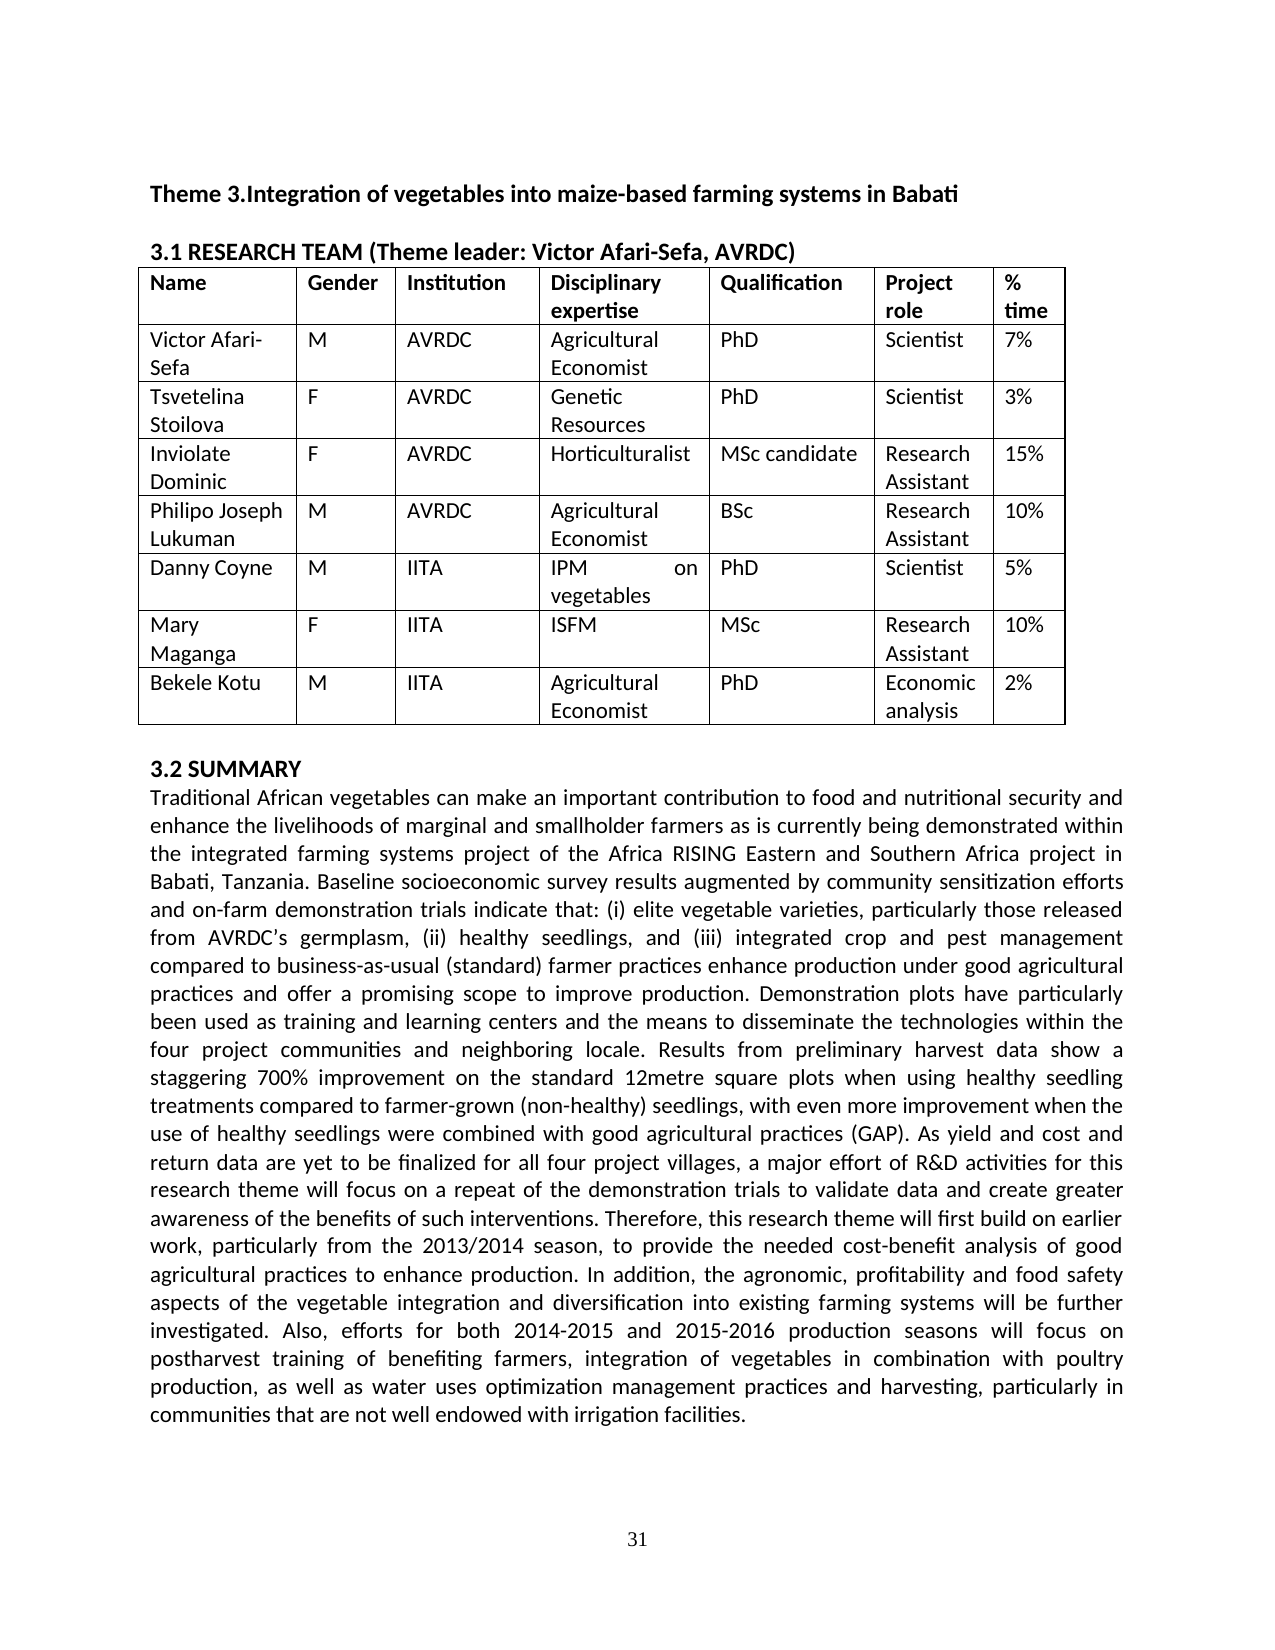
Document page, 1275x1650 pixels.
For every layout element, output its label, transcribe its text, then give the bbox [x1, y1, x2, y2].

table_cell 7% [994, 325, 1064, 381]
table_cell 2% [994, 668, 1064, 724]
table_cell M [297, 325, 395, 381]
table_cell BSc [710, 496, 874, 552]
table_header Name [139, 268, 296, 324]
table_cell Scientist [875, 554, 993, 609]
table_cell Philipo Joseph Lukuman [139, 496, 296, 552]
table_cell PhD [710, 554, 874, 609]
text Traditional African vegetables can make an important contribution to food and nutritional security and enhance the livelihoods of marginal and smallholder farmers as is currently being demonstrated within the integrated farming systems project of the Africa RISING Eastern and Southern Africa project in Babati, Tanzania. Baseline socioeconomic survey results augmented by community sensitization efforts and on-farm demonstration trials indicate that: (i) elite vegetable varieties, particularly those released from AVRDC’s germplasm, (ii) healthy seedlings, and (iii) integrated crop and pest management compared to business-as-usual (standard) farmer practices enhance production under good agricultural practices and offer a promising scope to improve production. Demonstration plots have particularly been used as training and learning centers and the means to disseminate the technologies within the four project communities and neighboring locale. Results from preliminary harvest data show a staggering 700% improvement on the standard 12metre square plots when using healthy seedling treatments compared to farmer-grown (non-healthy) seedlings, with even more improvement when the use of healthy seedlings were combined with good agricultural practices (GAP). As yield and cost and return data are yet to be finalized for all four project villages, a major effort of R&D activities for this research theme will focus on a repeat of the demonstration trials to validate data and create greater awareness of the benefits of such interventions. Therefore, this research theme will first build on earlier work, particularly from the 2013/2014 season, to provide the needed cost-benefit analysis of good agricultural practices to enhance production. In addition, the agronomic, profitability and food safety aspects of the vegetable integration and diversification into existing farming systems will be further investigated. Also, efforts for both 2014-2015 and 2015-2016 production seasons will focus on postharvest training of benefiting farmers, integration of vegetables in combination with poultry production, as well as water uses optimization management practices and harvesting, particularly in communities that are not well endowed with irrigation facilities. [150, 783, 1125, 1428]
table_cell PhD [710, 382, 874, 438]
table_cell AVRDC [396, 496, 539, 552]
table_cell PhD [710, 668, 874, 724]
table_cell Bekele Kotu [139, 668, 296, 724]
table_cell Research Assistant [875, 496, 993, 552]
subtitle Theme 3.Integration of vegetables into maize-based farming systems in Babati [150, 178, 1125, 208]
table_cell 3% [994, 382, 1064, 438]
table_cell 5% [994, 554, 1064, 609]
table_cell Victor Afari-Sefa [139, 325, 296, 381]
table_cell Research Assistant [875, 439, 993, 495]
table_cell Agricultural Economist [540, 325, 709, 381]
table_header Qualification [710, 268, 874, 324]
table_cell M [297, 554, 395, 609]
table_cell AVRDC [396, 439, 539, 495]
table_cell Horticulturalist [540, 439, 709, 495]
table_cell 10% [994, 611, 1064, 667]
text 3.1 RESEARCH TEAM (Theme leader: Victor Afari-Sefa, AVRDC) [150, 237, 1125, 267]
table_cell MSc [710, 611, 874, 667]
table_cell F [297, 439, 395, 495]
table_cell Scientist [875, 325, 993, 381]
table_cell IITA [396, 554, 539, 609]
table_cell M [297, 668, 395, 724]
table_cell Inviolate Dominic [139, 439, 296, 495]
table_cell Agricultural Economist [540, 496, 709, 552]
table_cell Research Assistant [875, 611, 993, 667]
table_header Disciplinary expertise [540, 268, 709, 324]
table_cell Scientist [875, 382, 993, 438]
table_cell Mary Maganga [139, 611, 296, 667]
table_cell 10% [994, 496, 1064, 552]
table_cell MSc candidate [710, 439, 874, 495]
table_cell AVRDC [396, 382, 539, 438]
table_cell F [297, 611, 395, 667]
table_cell IITA [396, 611, 539, 667]
table_header Gender [297, 268, 395, 324]
table_cell ISFM [540, 611, 709, 667]
table_cell Economic analysis [875, 668, 993, 724]
table_cell F [297, 382, 395, 438]
table_header Project role [875, 268, 993, 324]
table_header % time [994, 268, 1064, 324]
table_cell PhD [710, 325, 874, 381]
table_cell 15% [994, 439, 1064, 495]
table_header Institution [396, 268, 539, 324]
table_cell Genetic Resources [540, 382, 709, 438]
table_cell Tsvetelina Stoilova [139, 382, 296, 438]
table_cell IITA [396, 668, 539, 724]
table_cell IPM on vegetables [540, 554, 709, 609]
text 3.2 SUMMARY [150, 753, 1125, 783]
table_cell AVRDC [396, 325, 539, 381]
table_cell Danny Coyne [139, 554, 296, 609]
table_cell M [297, 496, 395, 552]
table_cell Agricultural Economist [540, 668, 709, 724]
